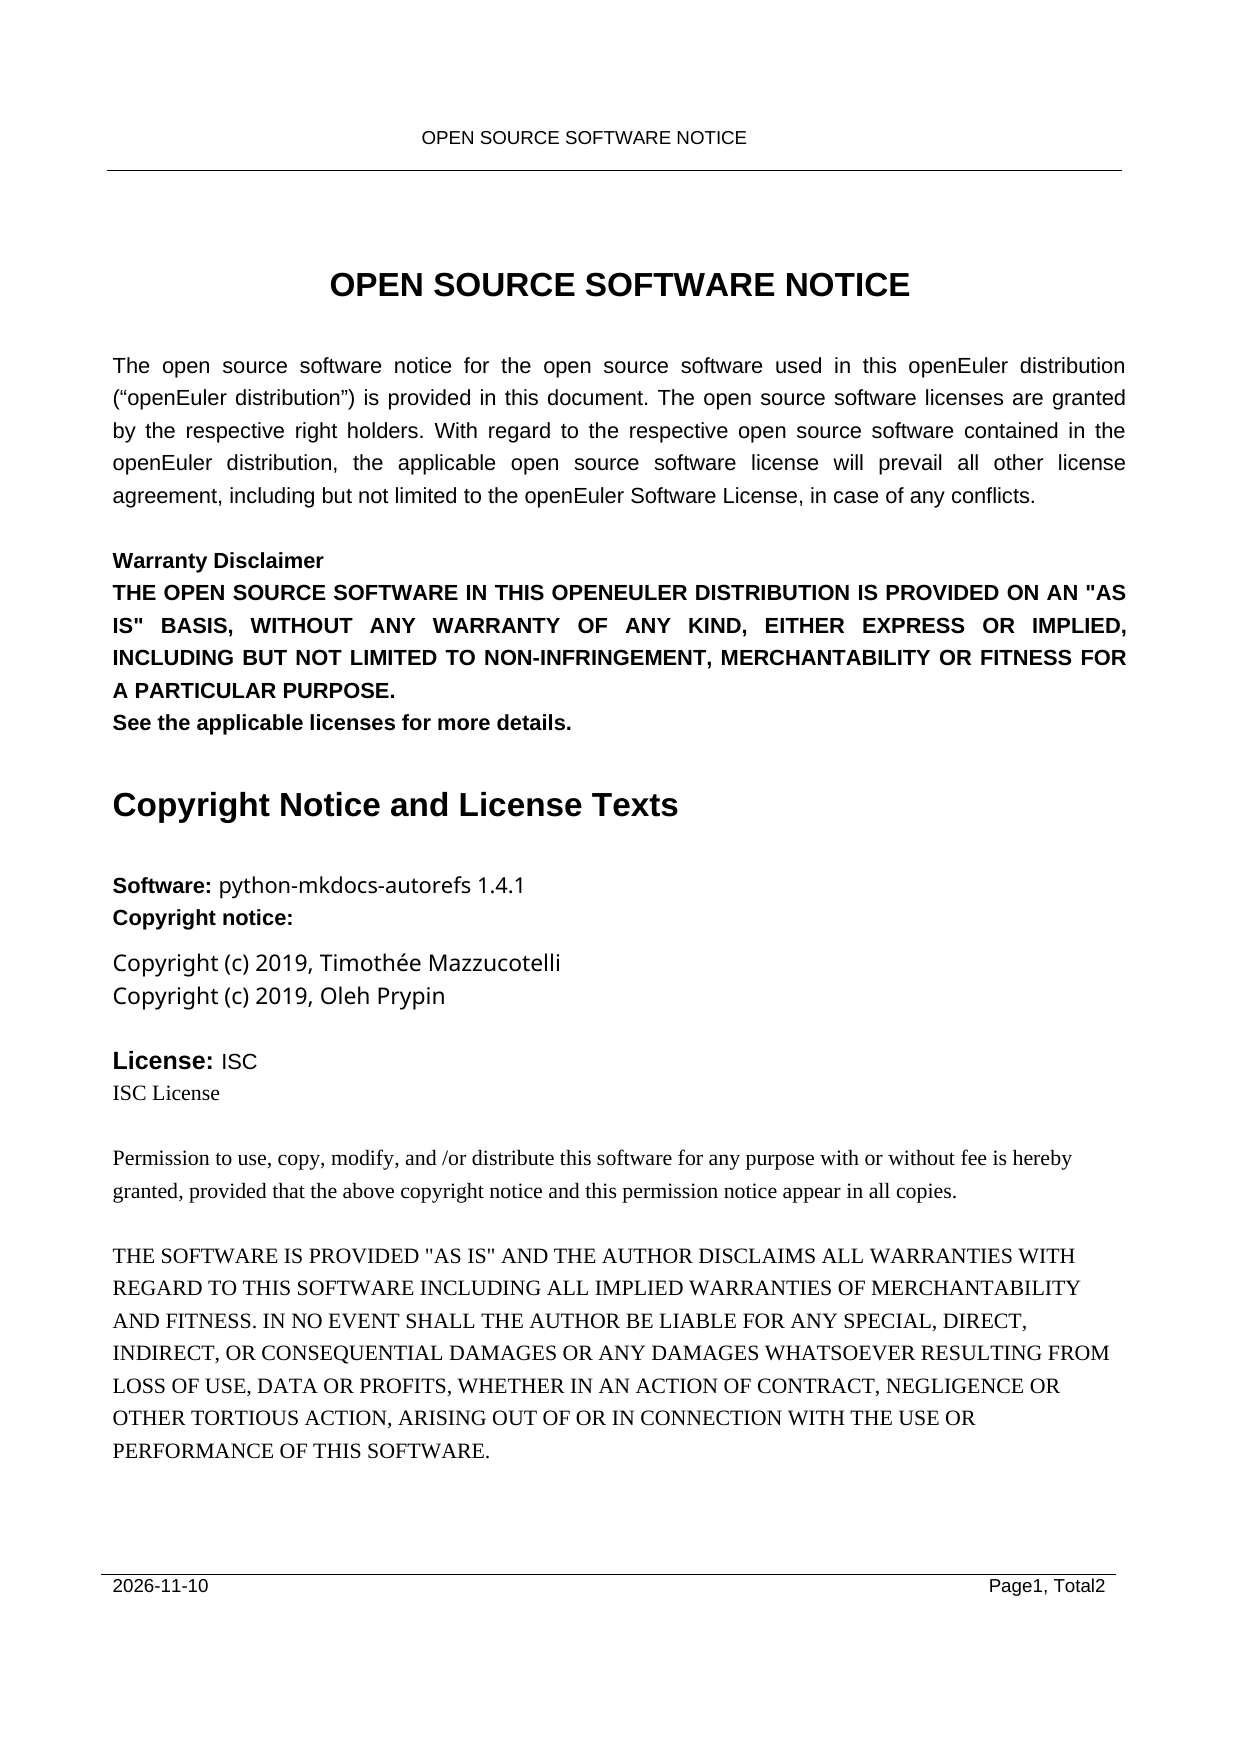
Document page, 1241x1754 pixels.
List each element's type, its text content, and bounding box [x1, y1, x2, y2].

text Copyright (c) 2019, Timothée Mazzucotelli Copyright (c) 2019, Oleh Prypin [112, 947, 1128, 1044]
text Warranty Disclaimer [112, 544, 1128, 576]
text THE OPEN SOURCE SOFTWARE IN THIS OPENEULER DISTRIBUTION IS PROVIDED ON AN "AS IS" BASIS, WITHOUT ANY WARRANTY OF ANY KIND, EITHER EXPRESS OR IMPLIED, INCLUDING BUT NOT LIMITED TO NON-INFRINGEMENT, MERCHANTABILITY OR FITNESS FOR A PARTICULAR PURPOSE. See the applicable licenses for more details. [112, 576, 1128, 739]
text License: ISC [112, 1044, 1128, 1077]
text ISC License Permission to use, copy, modify, and /or distribute this software for any purpose with or without fee is hereby granted, provided that the above copyright notice and this permission notice appear in all copies. THE SOFTWARE IS PROVIDED "AS IS" AND THE AUTHOR DISCLAIMS ALL WARRANTIES WITH REGARD TO THIS SOFTWARE INCLUDING ALL IMPLIED WARRANTIES OF MERCHANTABILITY AND FITNESS. IN NO EVENT SHALL THE AUTHOR BE LIABLE FOR ANY SPECIAL, DIRECT, INDIRECT, OR CONSEQUENTIAL DAMAGES OR ANY DAMAGES WHATSOEVER RESULTING FROM LOSS OF USE, DATA OR PROFITS, WHETHER IN AN ACTION OF CONTRACT, NEGLIGENCE OR OTHER TORTIOUS ACTION, ARISING OUT OF OR IN CONNECTION WITH THE USE OR PERFORMANCE OF THIS SOFTWARE. [112, 1077, 1128, 1499]
text The open source software notice for the open source software used in this openEuler distribution (“openEuler distribution”) is provided in this document. The open source software licenses are granted by the respective right holders. With regard to the respective open source software contained in the openEuler distribution, the applicable open source software license will prevail all other license agreement, including but not limited to the openEuler Software License, in case of any conflicts. [112, 349, 1128, 511]
text OPEN SOURCE SOFTWARE NOTICE [112, 251, 1128, 316]
title Software: python-mkdocs-autorefs 1.4.1 [112, 869, 1128, 901]
text Copyright Notice and License Texts [112, 771, 1128, 836]
text Copyright notice: [112, 901, 1128, 934]
